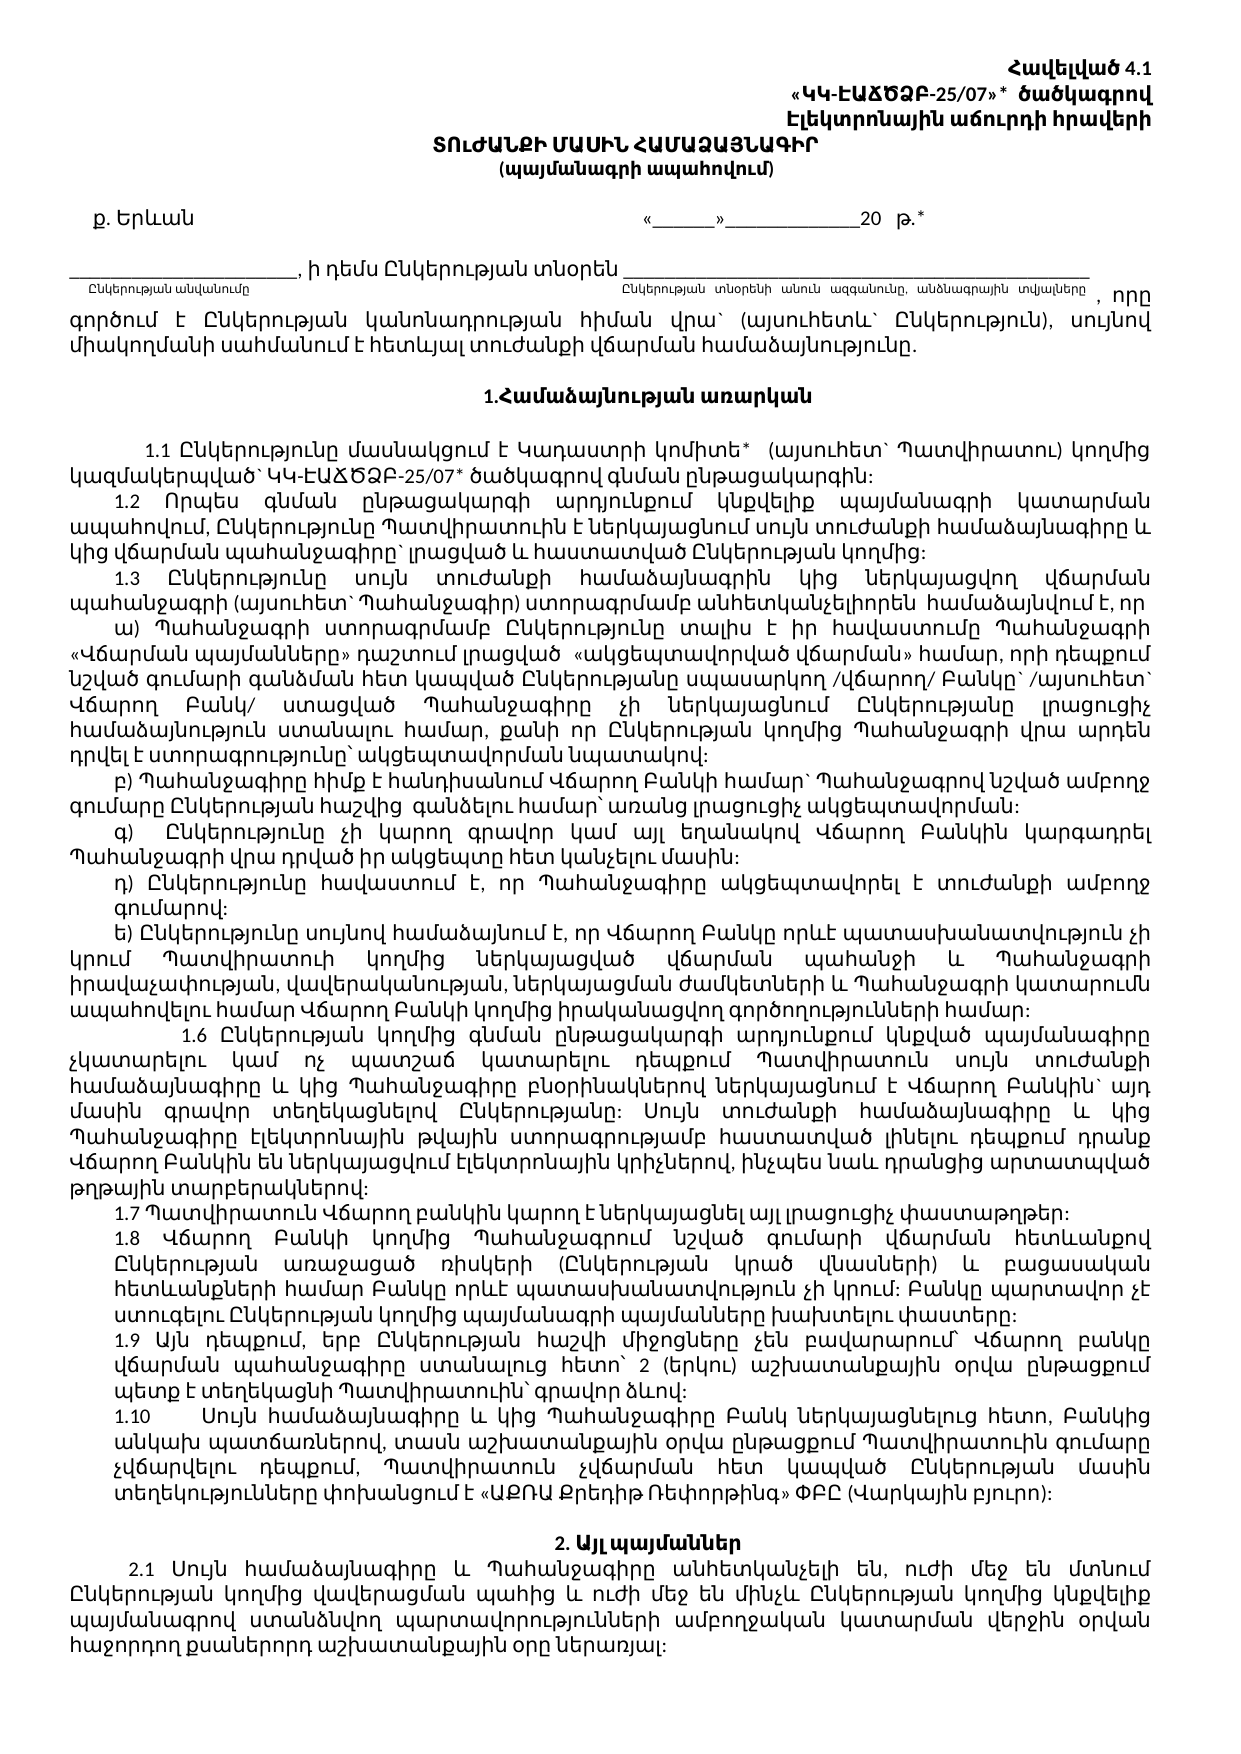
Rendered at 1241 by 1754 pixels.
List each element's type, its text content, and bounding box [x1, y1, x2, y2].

text 1.7 Պատվիրատուն Վճարող բանկին կարող է ներկայացնել այլ լրացուցիչ փաստաթղթեր: [113, 1200, 1152, 1226]
text 1.6 Ընկերության կողմից գնման ընթացակարգի արդյունքում կնքված պայմանագիրը չկատարելու կամ ոչ պատշաճ կատարելու դեպքում Պատվիրատուն սույն տուժանքի համաձայնագիրը և կից Պահանջագիրը բնօրինակներով ներկայացնում է Վճարող Բանկին` այդ մասին գրավոր տեղեկացնելով Ընկերությանը: Սույն տուժանքի համաձայնագիրը և կից Պահանջագիրը էլեկտրոնային թվային ստորագրությամբ հաստատված լինելու դեպքում դրանք Վճարող Բանկին են ներկայացվում էլեկտրոնային կրիչներով, ինչպես նաև դրանցից արտատպված թղթային տարբերակներով: [69, 1022, 1152, 1200]
text 1.3 Ընկերությունը սույն տուժանքի համաձայնագրին կից ներկայացվող վճարման պահանջագրի (այսուհետ` Պահանջագիր) ստորագրմամբ անհետկանչելիորեն համաձայնվում է, որ [69, 565, 1152, 616]
text 1.10 Սույն համաձայնագիրը և կից Պահանջագիրը Բանկ ներկայացնելուց հետո, Բանկից անկախ պատճառներով, տասն աշխատանքային օրվա ընթացքում Պատվիրատուին գումարը չվճարվելու դեպքում, Պատվիրատուն չվճարման հետ կապված Ընկերության մասին տեղեկությունները փոխանցում է «ԱՔՌԱ Քրեդիթ Ռեփորթինգ» ՓԲԸ (Վարկային բյուրո): [113, 1403, 1152, 1505]
text դ) Ընկերությունը հավաստում է, որ Պահանջագիրը ակցեպտավորել է տուժանքի ամբողջ գումարով: [113, 870, 1152, 921]
text ե) Ընկերությունը սույնով համաձայնում է, որ Վճարող Բանկը որևէ պատասխանատվություն չի կրում Պատվիրատուի կողմից ներկայացված վճարման պահանջի և Պահանջագրի իրավաչափության, վավերականության, ներկայացման ժամկետների և Պահանջագրի կատարումն ապահովելու համար Վճարող Բանկի կողմից իրականացվող գործողությունների համար: [69, 921, 1152, 1022]
text բ) Պահանջագիրը հիմք է հանդիսանում Վճարող Բանկի համար` Պահանջագրով նշված ամբողջ գումարը Ընկերության հաշվից գանձելու համար՝ առանց լրացուցիչ ակցեպտավորման: [69, 768, 1152, 819]
text գ) Ընկերությունը չի կարող գրավոր կամ այլ եղանակով Վճարող Բանկին կարգադրել Պահանջագրի վրա դրված իր ակցեպտը հետ կանչելու մասին: [69, 819, 1152, 870]
text «ԿԿ-ԷԱՃԾՁԲ-25/07»* ծածկագրով [69, 81, 1152, 106]
text ՏՈւԺԱՆՔԻ ՄԱՍԻՆ ՀԱՄԱՁԱՅՆԱԳԻՐ [69, 132, 1152, 157]
text 2. Այլ պայմաններ [144, 1531, 1152, 1556]
text 1.2 Որպես գնման ընթացակարգի արդյունքում կնքվելիք պայմանագրի կատարման ապահովում, Ընկերությունը Պատվիրատուին է ներկայացնում սույն տուժանքի համաձայնագիրը և կից վճարման պահանջագիրը` լրացված և հաստատված Ընկերության կողմից: [69, 488, 1152, 565]
text ______________________, ի դեմս Ընկերության տնօրեն _____________________________________________ [69, 256, 1152, 282]
text Էլեկտրոնային աճուրդի հրավերի [69, 106, 1152, 132]
text 1.Համաձայնության առարկան [144, 383, 1152, 409]
text (պայմանագրի ապահովում) [69, 157, 1152, 180]
text 1.8 Վճարող Բանկի կողմից Պահանջագրում նշված գումարի վճարման հետևանքով Ընկերության առաջացած ռիսկերի (Ընկերության կրած վնասների) և բացասական հետևանքների համար Բանկը որևէ պատասխանատվություն չի կրում: Բանկը պարտավոր չէ ստուգելու Ընկերության կողմից պայմանագրի պայմանները խախտելու փաստերը: [113, 1226, 1152, 1327]
text ա) Պահանջագրի ստորագրմամբ Ընկերությունը տալիս է իր հավաստումը Պահանջագրի «Վճարման պայմանները» դաշտում լրացված «ակցեպտավորված վճարման» համար, որի դեպքում նշված գումարի գանձման հետ կապված Ընկերությանը սպասարկող /վճարող/ Բանկը` /այսուհետ` Վճարող Բանկ/ ստացված Պահանջագիրը չի ներկայացնում Ընկերությանը լրացուցիչ համաձայնություն ստանալու համար, քանի որ Ընկերության կողմից Պահանջագրի վրա արդեն դրվել է ստորագրությունը՝ ակցեպտավորման նպատակով: [69, 616, 1152, 768]
text Ընկերության անվանումը Ընկերության տնօրենի անուն ազգանունը, անձնագրային տվյալները , որը գործում է Ընկերության կանոնադրության հիման վրա` (այսուհետև` Ընկերություն), սույնով միակողմանի սահմանում է հետևյալ տուժանքի վճարման համաձայնությունը. [69, 282, 1152, 358]
text 1.1 Ընկերությունը մասնակցում է Կադաստրի կոմիտե* (այսուհետ` Պատվիրատու) կողմից կազմակերպված` ԿԿ-ԷԱՃԾՁԲ-25/07* ծածկագրով գնման ընթացակարգին: [69, 438, 1152, 488]
text Հավելված 4.1 [69, 56, 1152, 81]
text 2.1 Սույն համաձայնագիրը և Պահանջագիրը անհետկանչելի են, ուժի մեջ են մտնում Ընկերության կողմից վավերացման պահից և ուժի մեջ են մինչև Ընկերության կողմից կնքվելիք պայմանագրով ստանձնվող պարտավորությունների ամբողջական կատարման վերջին օրվան հաջորդող քսաներորդ աշխատանքային օրը ներառյալ: [69, 1556, 1152, 1658]
text ք. Երևան «______»_____________20 թ.* [69, 206, 1152, 231]
text 1.9 Այն դեպքում, երբ Ընկերության հաշվի միջոցները չեն բավարարում՝ Վճարող բանկը վճարման պահանջագիրը ստանալուց հետո՝ 2 (երկու) աշխատանքային օրվա ընթացքում պետք է տեղեկացնի Պատվիրատուին՝ գրավոր ձևով: [113, 1327, 1152, 1403]
